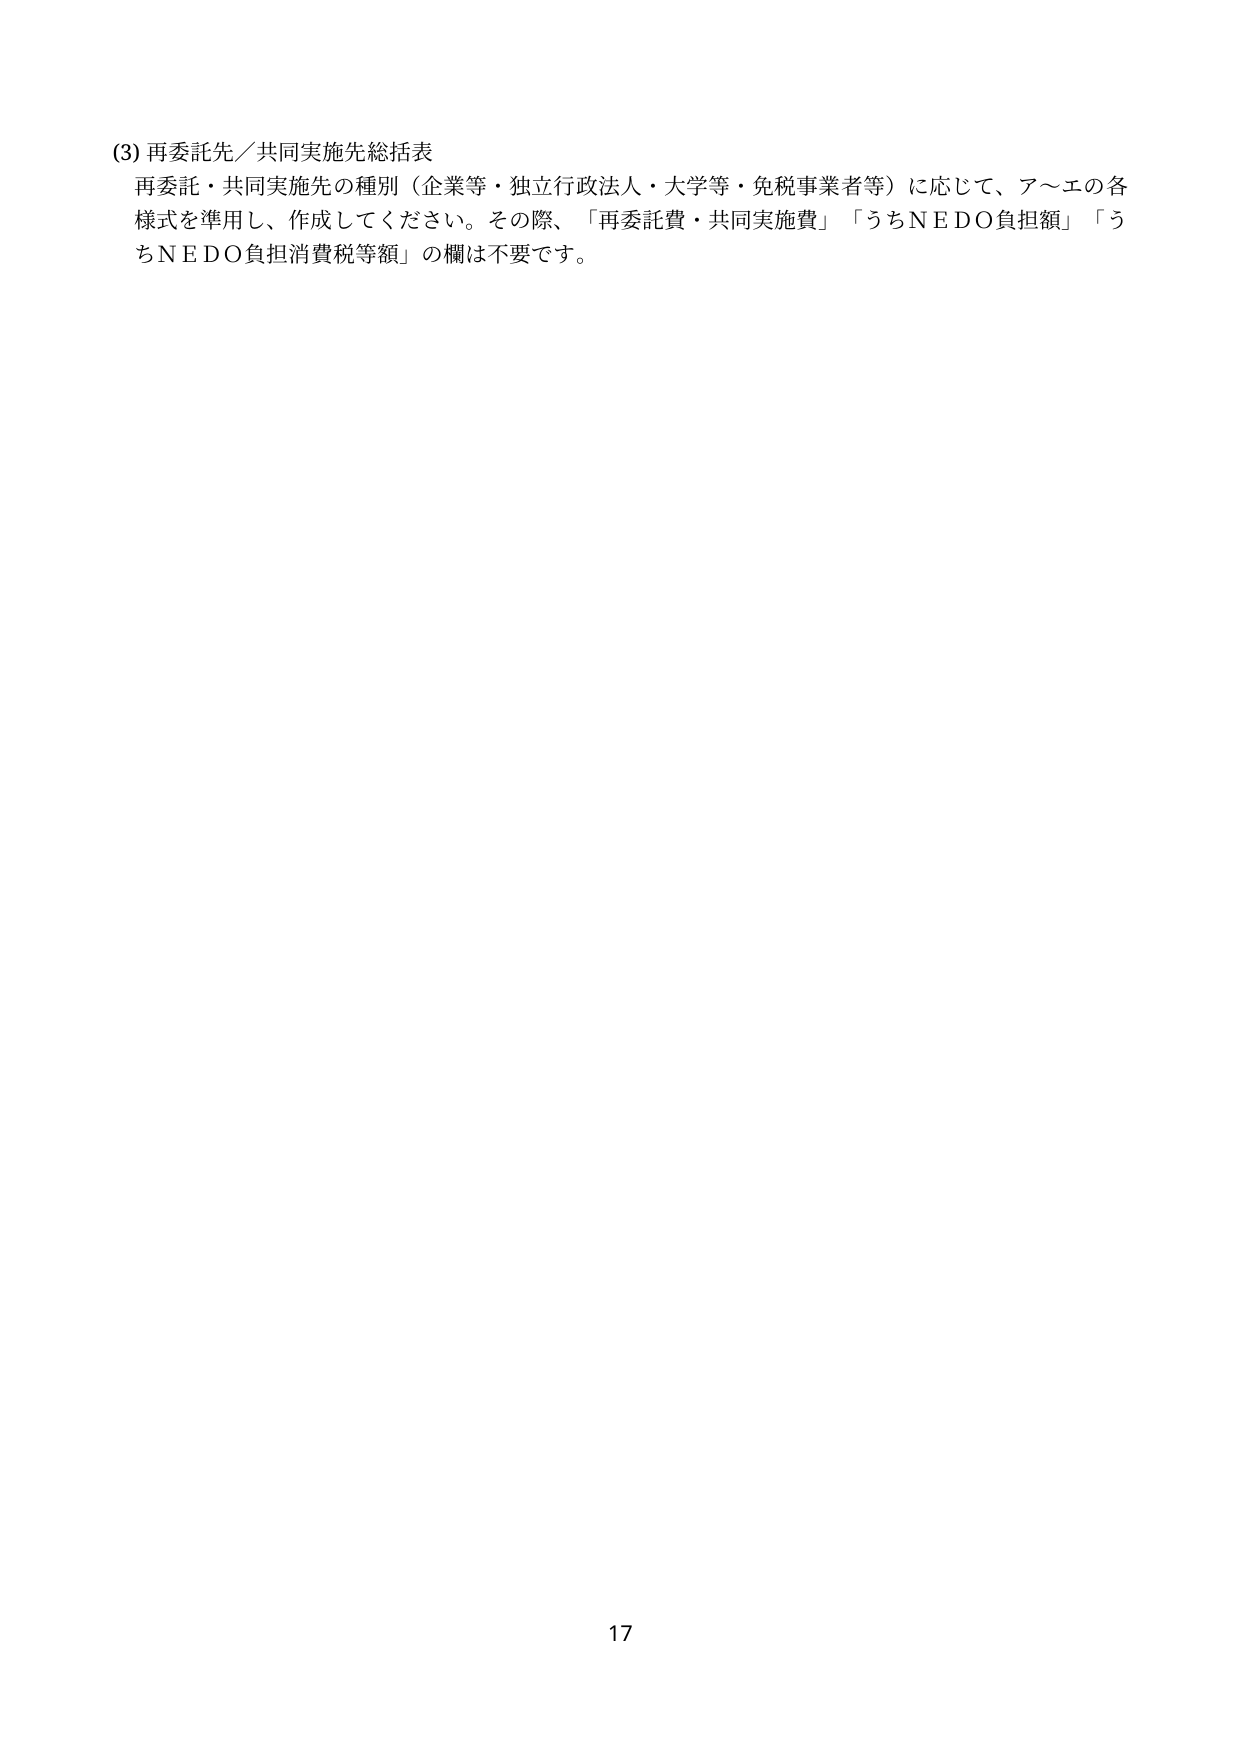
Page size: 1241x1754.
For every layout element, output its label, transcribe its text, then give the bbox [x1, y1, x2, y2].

text 再委託・共同実施先の種別（企業等・独立行政法人・大学等・免税事業者等）に応じて、ア～エの各様式を準用し、作成してください。その際、「再委託費・共同実施費」「うちＮＥＤＯ負担額」「うちＮＥＤＯ負担消費税等額」の欄は不要です。 [134, 168, 1128, 271]
text (3) 再委託先／共同実施先総括表 [112, 133, 1128, 168]
